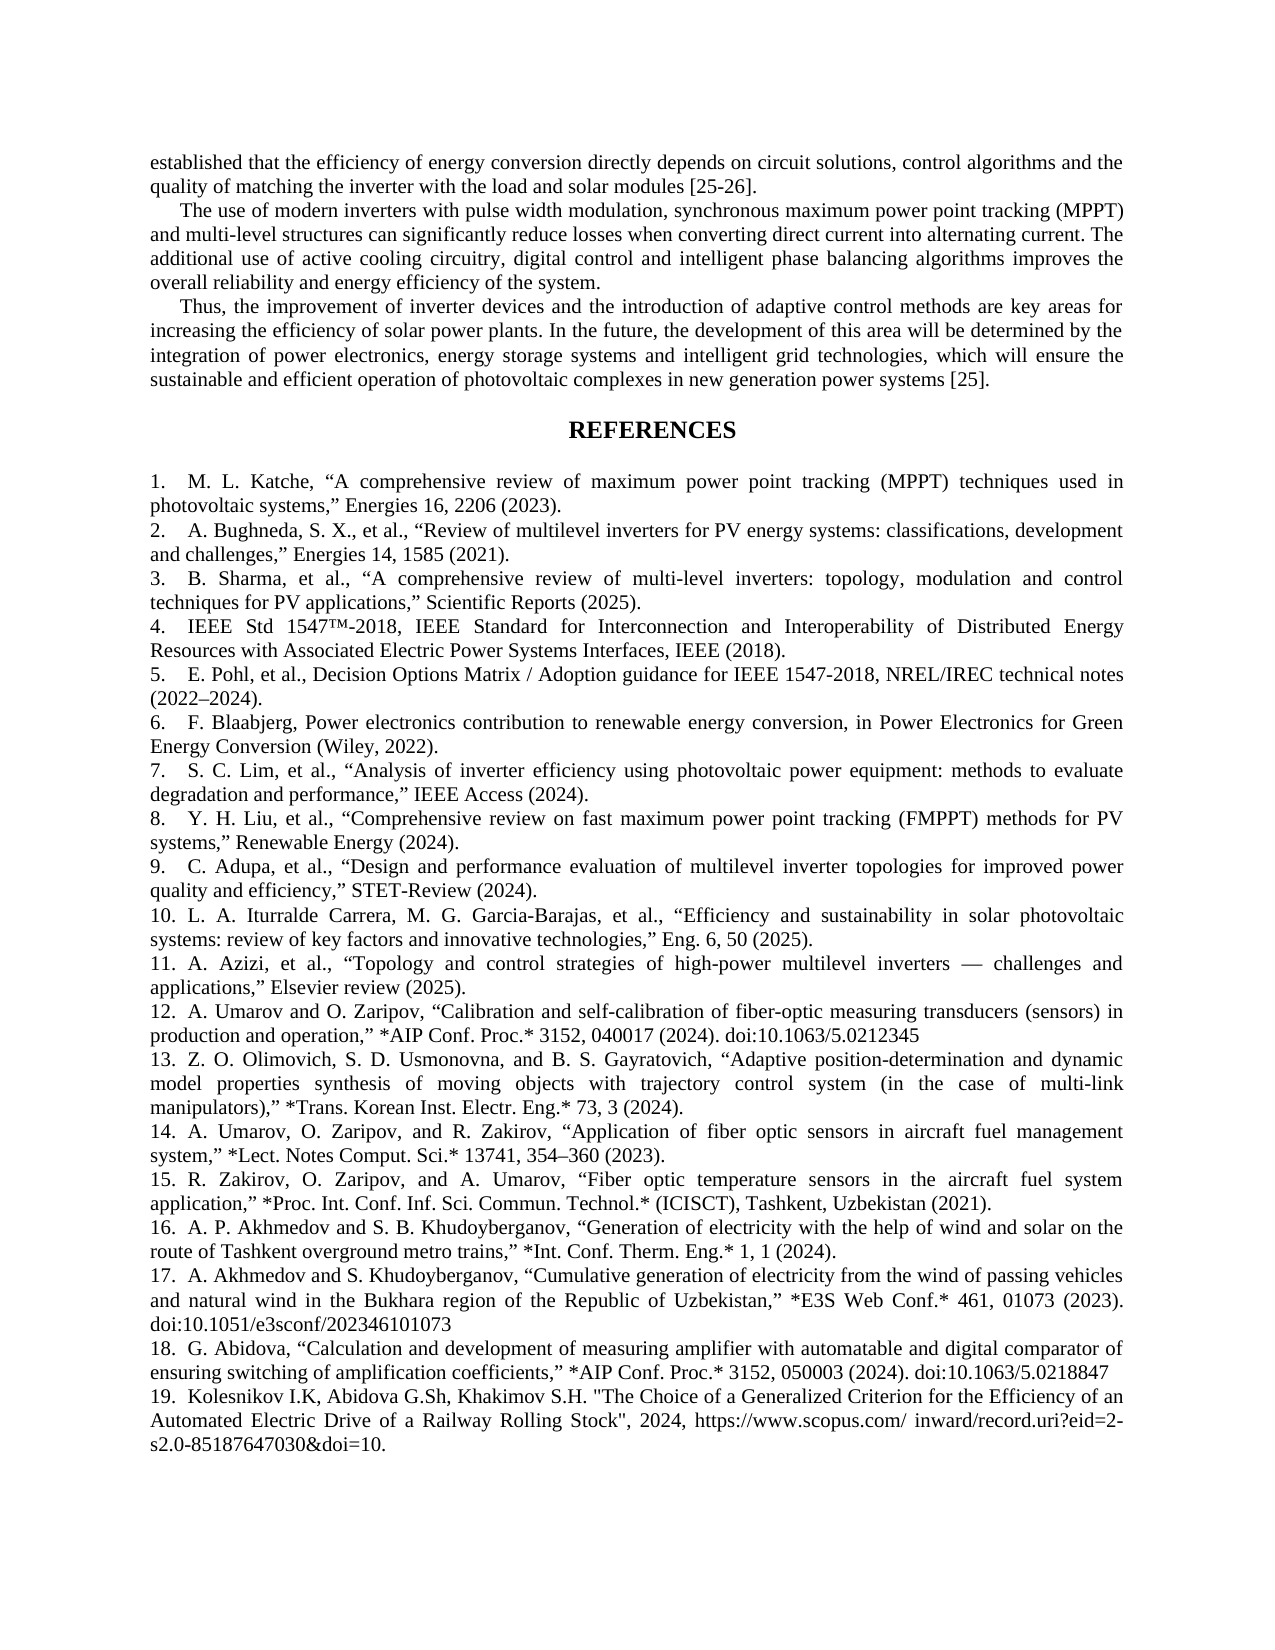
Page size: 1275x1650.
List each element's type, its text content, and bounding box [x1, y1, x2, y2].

list IEEE Std 1547™-2018, IEEE Standard for Interconnection and Interoperability of Distributed Energy Resources with Associated Electric Power Systems Interfaces, IEEE (2018). [150, 614, 1125, 662]
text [150, 150, 1125, 198]
text The use of modern inverters with pulse width modulation, synchronous maximum power point tracking (MPPT) and multi-level structures can significantly reduce losses when converting direct current into alternating current. The additional use of active cooling circuitry, digital control and intelligent phase balancing algorithms improves the overall reliability and energy efficiency of the system. [150, 198, 1125, 294]
text REFERENCES [150, 416, 1125, 444]
list A. P. Akhmedov and S. B. Khudoyberganov, “Generation of electricity with the help of wind and solar on the route of Tashkent overground metro trains,” *Int. Conf. Therm. Eng.* 1, 1 (2024). [150, 1215, 1125, 1263]
list A. Bughneda, S. X., et al., “Review of multilevel inverters for PV energy systems: classifications, development and challenges,” Energies 14, 1585 (2021). [150, 517, 1125, 566]
list R. Zakirov, O. Zaripov, and A. Umarov, “Fiber optic temperature sensors in the aircraft fuel system application,” *Proc. Int. Conf. Inf. Sci. Commun. Technol.* (ICISCT), Tashkent, Uzbekistan (2021). [150, 1167, 1125, 1215]
list L. A. Iturralde Carrera, M. G. Garcia-Barajas, et al., “Efficiency and sustainability in solar photovoltaic systems: review of key factors and innovative technologies,” Eng. 6, 50 (2025). [150, 902, 1125, 951]
list Z. O. Olimovich, S. D. Usmonovna, and B. S. Gayratovich, “Adaptive position-determination and dynamic model properties synthesis of moving objects with trajectory control system (in the case of multi-link manipulators),” *Trans. Korean Inst. Electr. Eng.* 73, 3 (2024). [150, 1047, 1125, 1119]
list S. C. Lim, et al., “Analysis of inverter efficiency using photovoltaic power equipment: methods to evaluate degradation and performance,” IEEE Access (2024). [150, 758, 1125, 806]
text Thus, the improvement of inverter devices and the introduction of adaptive control methods are key areas for increasing the efficiency of solar power plants. In the future, the development of this area will be determined by the integration of power electronics, energy storage systems and intelligent grid technologies, which will ensure the sustainable and efficient operation of photovoltaic complexes in new generation power systems [25]. [150, 294, 1125, 391]
list E. Pohl, et al., Decision Options Matrix / Adoption guidance for IEEE 1547-2018, NREL/IREC technical notes (2022–2024). [150, 662, 1125, 710]
list A. Umarov and O. Zaripov, “Calibration and self-calibration of fiber-optic measuring transducers (sensors) in production and operation,” *AIP Conf. Proc.* 3152, 040017 (2024). doi:10.1063/5.0212345 [150, 999, 1125, 1047]
list B. Sharma, et al., “A comprehensive review of multi-level inverters: topology, modulation and control techniques for PV applications,” Scientific Reports (2025). [150, 566, 1125, 614]
list Kolesnikov I.K, Abidova G.Sh, Khakimov S.H. "The Choice of a Generalized Criterion for the Efficiency of an Automated Electric Drive of a Railway Rolling Stock", 2024, https://www.scopus.com/ inward/record.uri?eid=2-s2.0-85187647030&doi=10. [150, 1384, 1125, 1456]
list C. Adupa, et al., “Design and performance evaluation of multilevel inverter topologies for improved power quality and efficiency,” STET-Review (2024). [150, 854, 1125, 902]
list M. L. Katche, “A comprehensive review of maximum power point tracking (MPPT) techniques used in photovoltaic systems,” Energies 16, 2206 (2023). [150, 469, 1125, 517]
list F. Blaabjerg, Power electronics contribution to renewable energy conversion, in Power Electronics for Green Energy Conversion (Wiley, 2022). [150, 710, 1125, 758]
list A. Umarov, O. Zaripov, and R. Zakirov, “Application of fiber optic sensors in aircraft fuel management system,” *Lect. Notes Comput. Sci.* 13741, 354–360 (2023). [150, 1119, 1125, 1167]
list A. Azizi, et al., “Topology and control strategies of high-power multilevel inverters — challenges and applications,” Elsevier review (2025). [150, 951, 1125, 999]
list A. Akhmedov and S. Khudoyberganov, “Cumulative generation of electricity from the wind of passing vehicles and natural wind in the Bukhara region of the Republic of Uzbekistan,” *E3S Web Conf.* 461, 01073 (2023). doi:10.1051/e3sconf/202346101073 [150, 1263, 1125, 1336]
list Y. H. Liu, et al., “Comprehensive review on fast maximum power point tracking (FMPPT) methods for PV systems,” Renewable Energy (2024). [150, 806, 1125, 854]
list G. Abidova, “Calculation and development of measuring amplifier with automatable and digital comparator of ensuring switching of amplification coefficients,” *AIP Conf. Proc.* 3152, 050003 (2024). doi:10.1063/5.0218847 [150, 1336, 1125, 1384]
